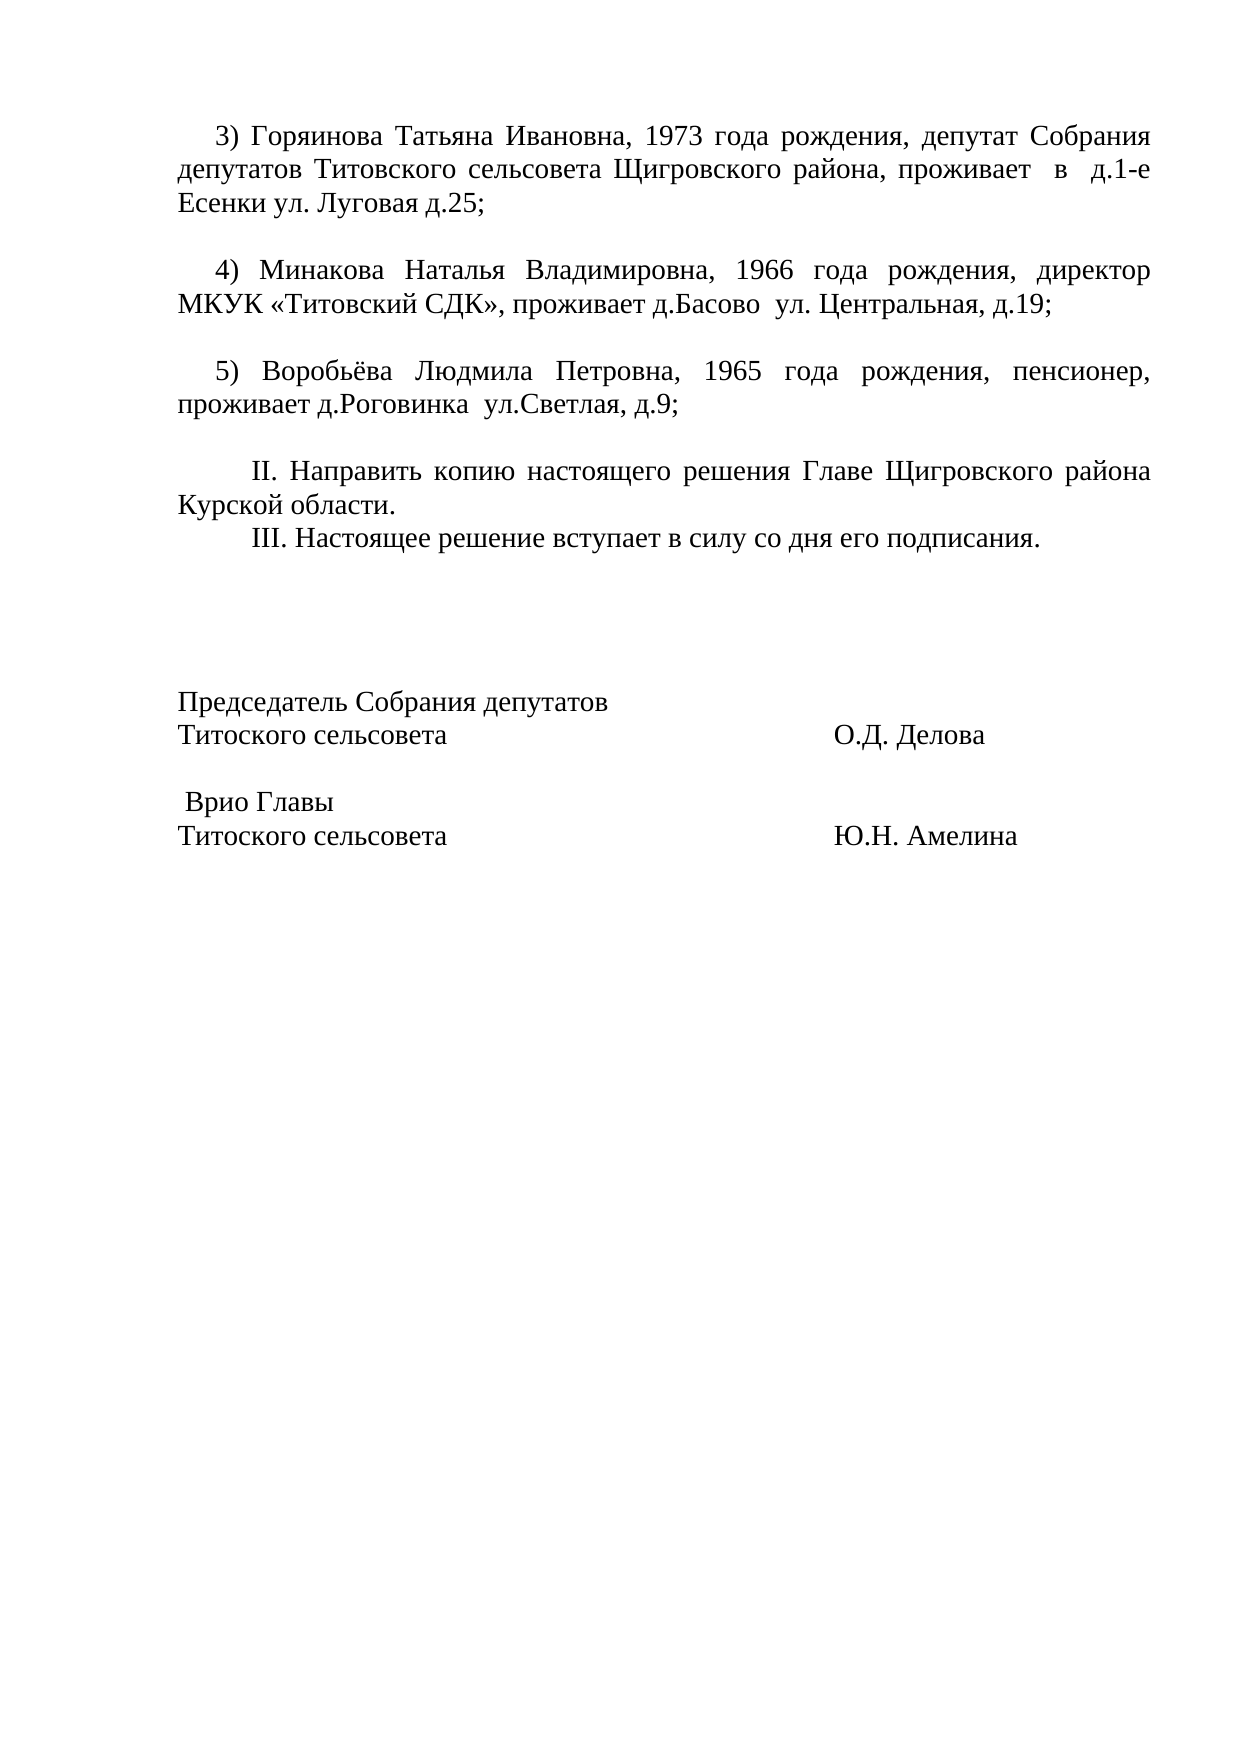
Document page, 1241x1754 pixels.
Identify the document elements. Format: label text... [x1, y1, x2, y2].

text Титоского сельсовета Ю.Н. Амелина [177, 818, 1152, 851]
list 5) Воробьёва Людмила Петровна, 1965 года рождения, пенсионер, проживает д.Роговинка ул.Светлая, д.9; [177, 353, 1152, 420]
text III. Настоящее решение вступает в силу со дня его подписания. [215, 521, 1152, 554]
list 4) Минакова Наталья Владимировна, 1966 года рождения, директор МКУК «Титовский СДК», проживает д.Басово ул. Центральная, д.19; [177, 252, 1152, 319]
list II. Направить копию настоящего решения Главе Щигровского района Курской области. [177, 453, 1152, 521]
text Титоского сельсовета О.Д. Делова [177, 717, 1152, 751]
list 3) Горяинова Татьяна Ивановна, 1973 года рождения, депутат Собрания депутатов Титовского сельсовета Щигровского района, проживает в д.1-е Есенки ул. Луговая д.25; [177, 118, 1152, 219]
text Председатель Собрания депутатов [177, 684, 1152, 717]
text Врио Главы [177, 784, 1152, 818]
